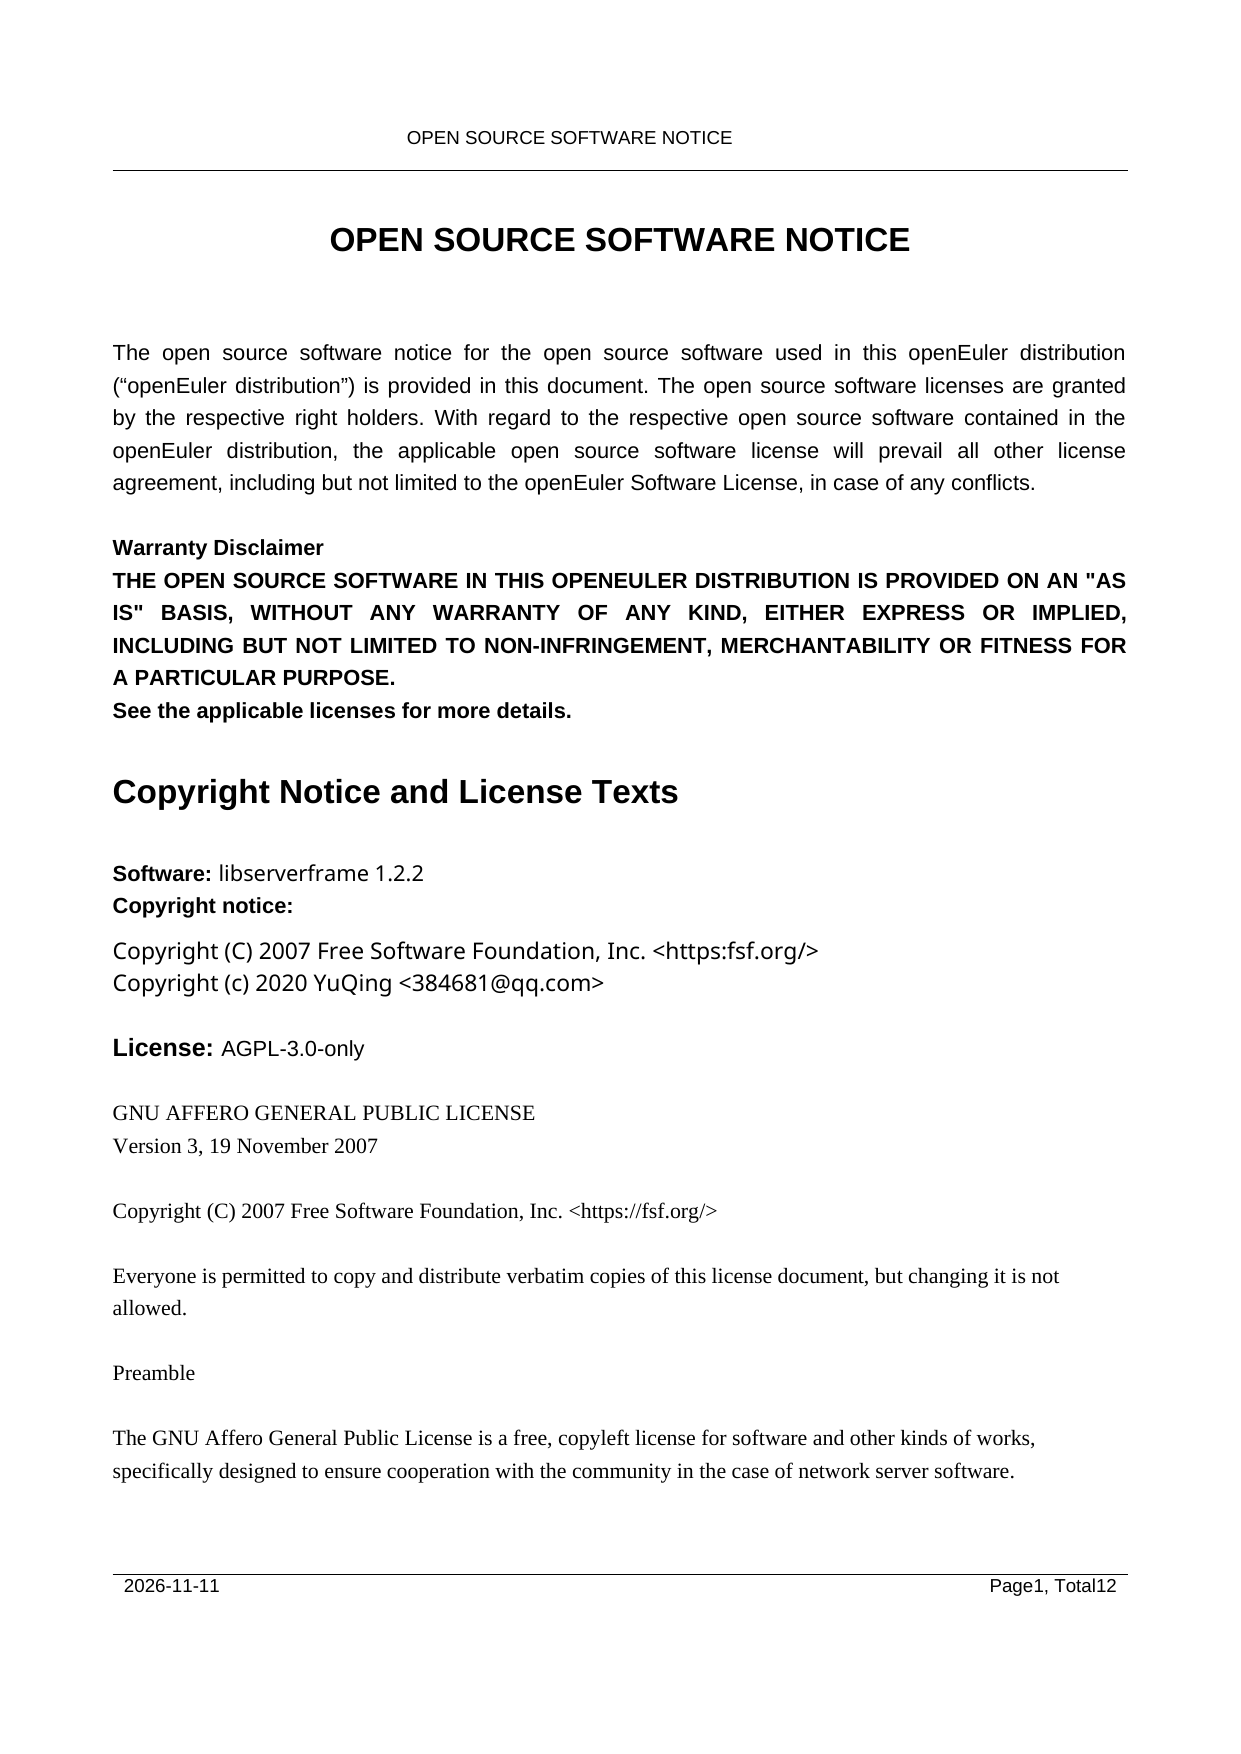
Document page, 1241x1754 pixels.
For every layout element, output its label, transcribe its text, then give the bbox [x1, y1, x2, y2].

text OPEN SOURCE SOFTWARE NOTICE [112, 206, 1128, 271]
text License: AGPL-3.0-only [112, 1031, 1128, 1064]
text THE OPEN SOURCE SOFTWARE IN THIS OPENEULER DISTRIBUTION IS PROVIDED ON AN "AS IS" BASIS, WITHOUT ANY WARRANTY OF ANY KIND, EITHER EXPRESS OR IMPLIED, INCLUDING BUT NOT LIMITED TO NON-INFRINGEMENT, MERCHANTABILITY OR FITNESS FOR A PARTICULAR PURPOSE. See the applicable licenses for more details. [112, 564, 1128, 726]
text Copyright (C) 2007 Free Software Foundation, Inc. <https:fsf.org/> Copyright (c) 2020 YuQing <384681@qq.com> [112, 934, 1128, 1031]
text Version 3, 19 November 2007 [112, 1129, 1128, 1161]
text GNU AFFERO GENERAL PUBLIC LICENSE [112, 1096, 1128, 1129]
text The GNU Affero General Public License is a free, copyleft license for software and other kinds of works, specifically designed to ensure cooperation with the community in the case of network server software. [112, 1421, 1128, 1486]
text Copyright notice: [112, 889, 1128, 921]
text Preamble [112, 1356, 1128, 1389]
text Warranty Disclaimer [112, 531, 1128, 564]
text Copyright Notice and License Texts [112, 759, 1128, 824]
text Everyone is permitted to copy and distribute verbatim copies of this license document, but changing it is not allowed. [112, 1259, 1128, 1324]
text The open source software notice for the open source software used in this openEuler distribution (“openEuler distribution”) is provided in this document. The open source software licenses are granted by the respective right holders. With regard to the respective open source software contained in the openEuler distribution, the applicable open source software license will prevail all other license agreement, including but not limited to the openEuler Software License, in case of any conflicts. [112, 336, 1128, 499]
text Copyright (C) 2007 Free Software Foundation, Inc. <https://fsf.org/> [112, 1194, 1128, 1226]
title Software: libserverframe 1.2.2 [112, 856, 1128, 889]
